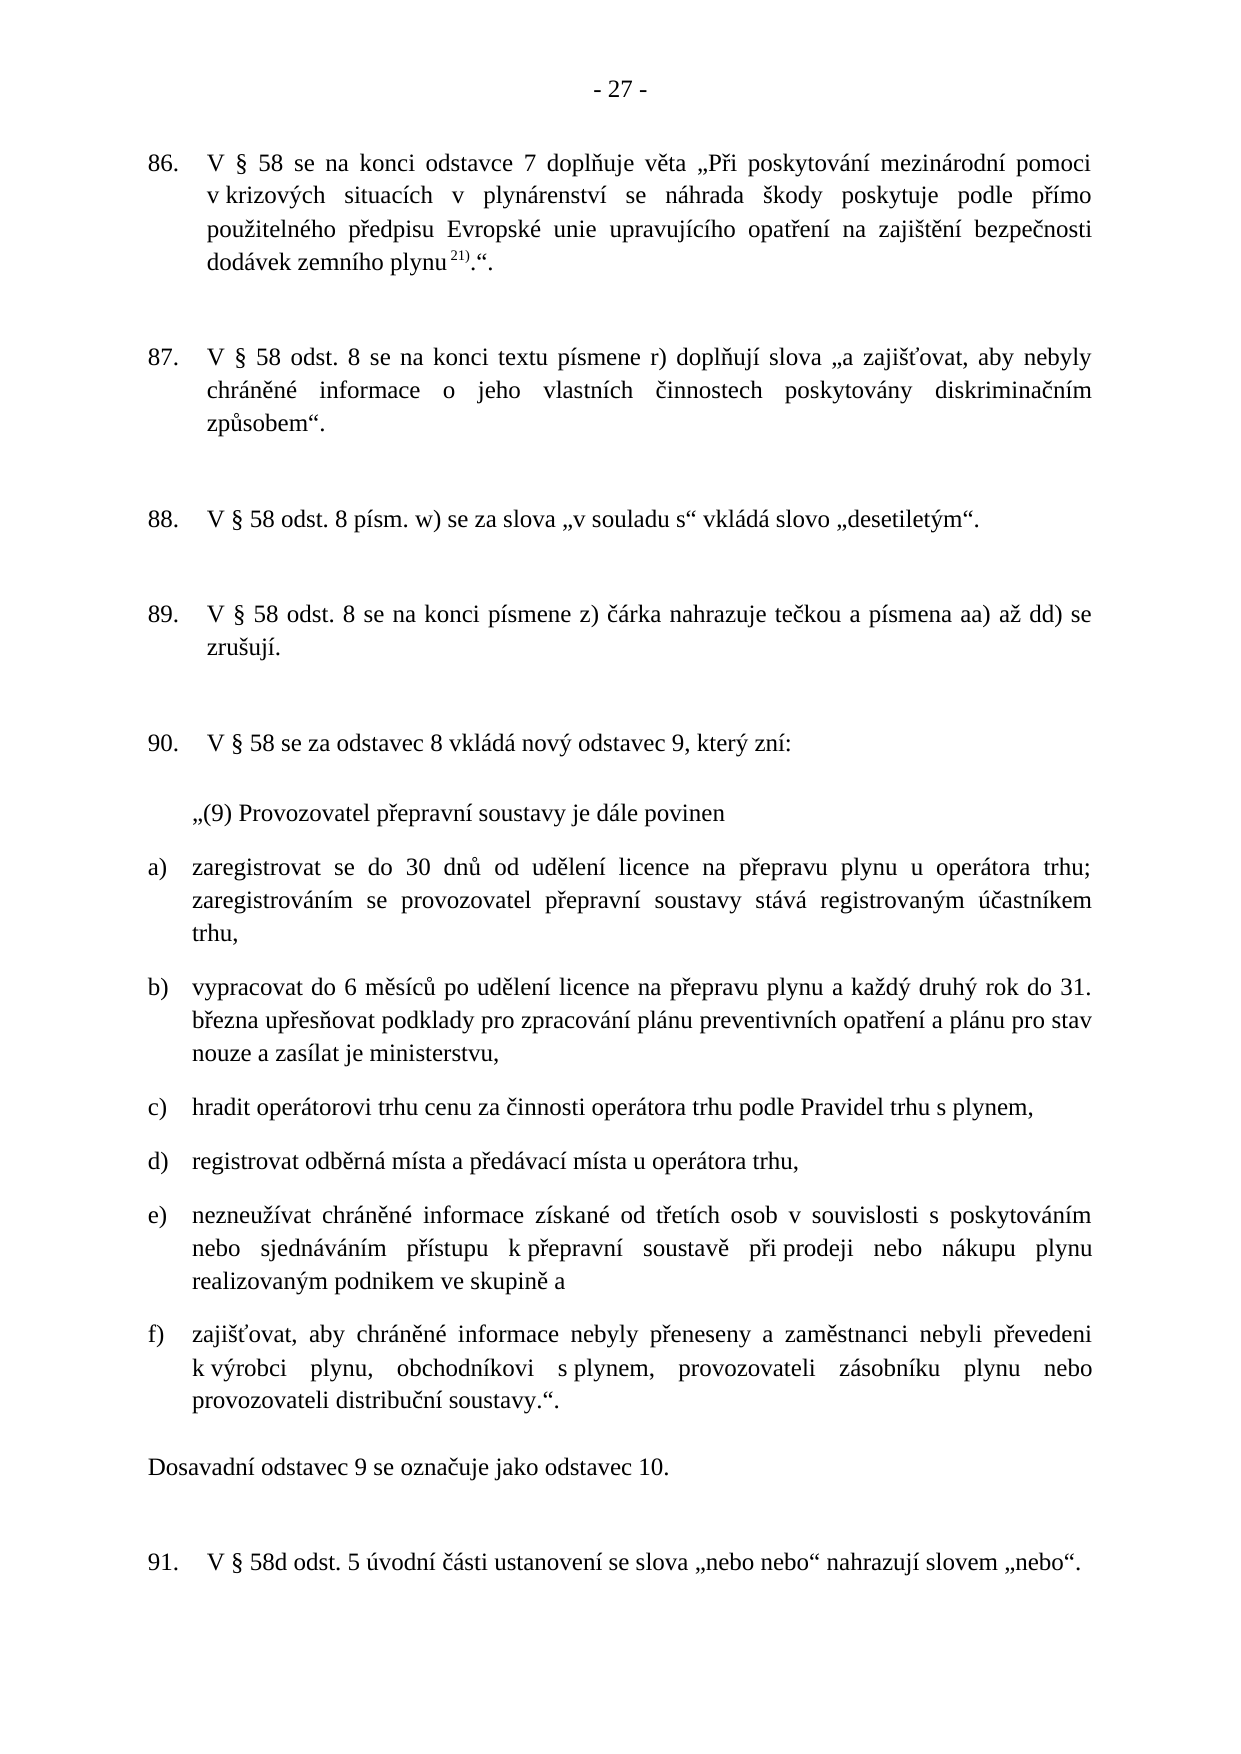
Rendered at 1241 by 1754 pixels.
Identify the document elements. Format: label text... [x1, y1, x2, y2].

list zaregistrovat se do 30 dnů od udělení licence na přepravu plynu u operátora trhu; zaregistrováním se provozovatel přepravní soustavy stává registrovaným účastníkem trhu, [148, 852, 1093, 947]
text V § 58 se na konci odstavce 7 doplňuje věta „Při poskytování mezinárodní pomoci v krizových situacích v plynárenství se náhrada škody poskytuje podle přímo použitelného předpisu Evropské unie upravujícího opatření na zajištění bezpečnosti dodávek zemního plynu 21).“. [148, 148, 1093, 275]
text vypracovat do 6 měsíců po udělení licence na přepravu plynu a každý druhý rok do 31. března upřesňovat podklady pro zpracování plánu preventivních opatření a plánu pro stav nouze a zasílat je ministerstvu, [148, 972, 1093, 1067]
text „(9) Provozovatel přepravní soustavy je dále povinen [148, 798, 1093, 827]
text V § 58 odst. 8 písm. w) se za slova „v souladu s“ vkládá slovo „desetiletým“. [148, 504, 1093, 532]
text nezneužívat chráněné informace získané od třetích osob v souvislosti s poskytováním nebo sjednáváním přístupu k přepravní soustavě při prodeji nebo nákupu plynu realizovaným podnikem ve skupině a [148, 1200, 1093, 1294]
text V § 58 odst. 8 se na konci písmene z) čárka nahrazuje tečkou a písmena aa) až dd) se zrušují. [148, 599, 1093, 661]
text V § 58d odst. 5 úvodní části ustanovení se slova „nebo nebo“ nahrazují slovem „nebo“. [148, 1547, 1093, 1576]
text hradit operátorovi trhu cenu za činnosti operátora trhu podle Pravidel trhu s plynem, [148, 1092, 1093, 1121]
text V § 58 se za odstavec 8 vkládá nový odstavec 9, který zní: [148, 728, 1093, 757]
text Dosavadní odstavec 9 se označuje jako odstavec 10. [148, 1452, 1093, 1481]
text zajišťovat, aby chráněné informace nebyly přeneseny a zaměstnanci nebyli převedeni k výrobci plynu, obchodníkovi s plynem, provozovateli zásobníku plynu nebo provozovateli distribuční soustavy.“. [148, 1319, 1093, 1414]
text V § 58 odst. 8 se na konci textu písmene r) doplňují slova „a zajišťovat, aby nebyly chráněné informace o jeho vlastních činnostech poskytovány diskriminačním způsobem“. [148, 342, 1093, 437]
text registrovat odběrná místa a předávací místa u operátora trhu, [148, 1146, 1093, 1174]
